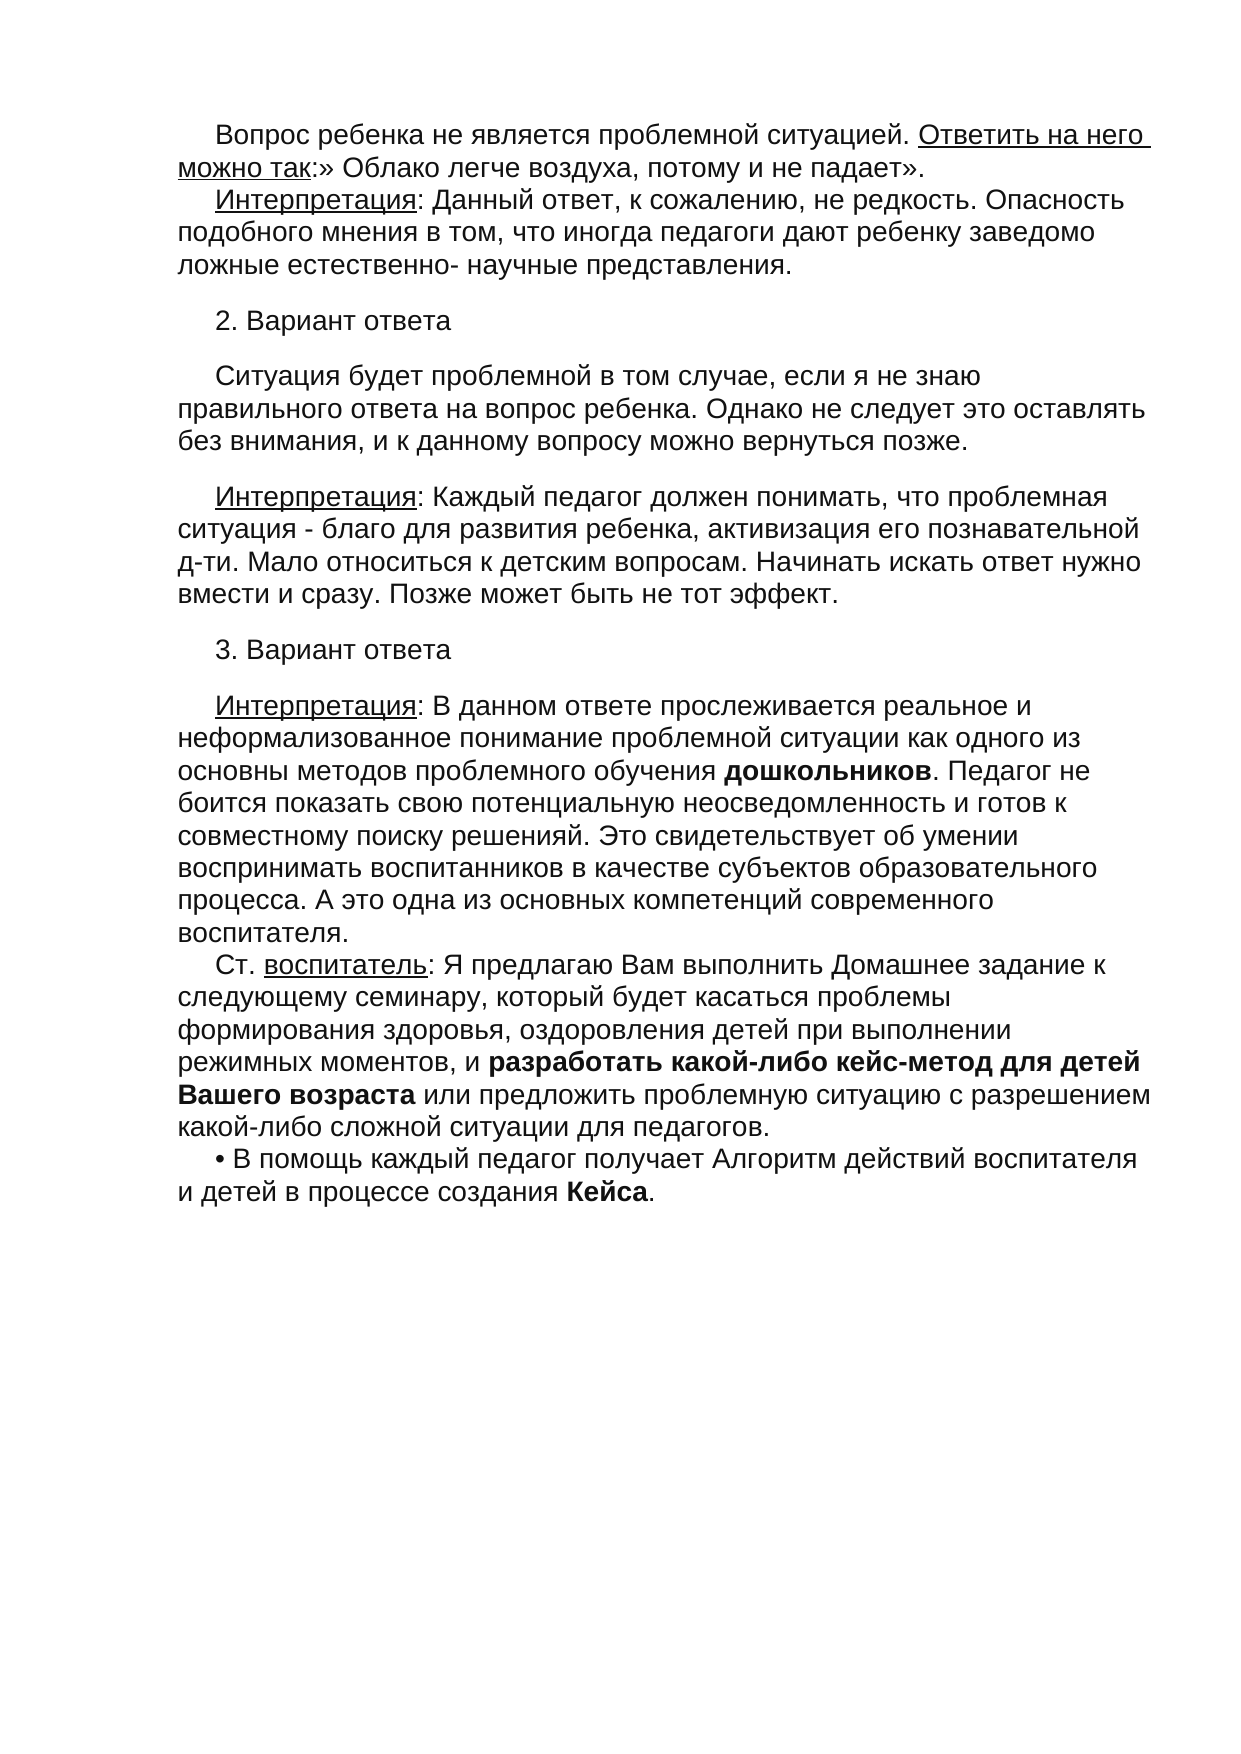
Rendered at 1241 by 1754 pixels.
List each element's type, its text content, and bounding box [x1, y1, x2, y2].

text 3. Вариант ответа [177, 633, 1152, 665]
text Ситуация будет проблемной в том случае, если я не знаю правильного ответа на вопрос ребенка. Однако не следует это оставлять без внимания, и к данному вопросу можно вернуться позже. [177, 359, 1152, 457]
text • В помощь каждый педагог получает Алгоритм действий воспитателя и детей в процессе создания Кейса. [177, 1142, 1152, 1207]
text Вопрос ребенка не является проблемной ситуацией. Ответить на него можно так:» Облако легче воздуха, потому и не падает». [177, 118, 1152, 183]
text Ст. воспитатель: Я предлагаю Вам выполнить Домашнее задание к следующему семинару, который будет касаться проблемы формирования здоровья, оздоровления детей при выполнении режимных моментов, и разработать какой-либо кейс-метод для детей Вашего возраста или предложить проблемную ситуацию с разрешением какой-либо сложной ситуации для педагогов. [177, 948, 1152, 1142]
text Интерпретация: Данный ответ, к сожалению, не редкость. Опасность подобного мнения в том, что иногда педагоги дают ребенку заведомо ложные естественно- научные представления. [177, 183, 1152, 280]
text Интерпретация: В данном ответе прослеживается реальное и неформализованное понимание проблемной ситуации как одного из основны методов проблемного обучения дошкольников. Педагог не боится показать свою потенциальную неосведомленность и готов к совместному поиску решенияй. Это свидетельствует об умении воспринимать воспитанников в качестве субъектов образовательного процесса. А это одна из основных компетенций современного воспитателя. [177, 689, 1152, 948]
text Интерпретация: Каждый педагог должен понимать, что проблемная ситуация - благо для развития ребенка, активизация его познавательной д-ти. Мало относиться к детским вопросам. Начинать искать ответ нужно вмести и сразу. Позже может быть не тот эффект. [177, 480, 1152, 609]
text 2. Вариант ответа [177, 303, 1152, 336]
